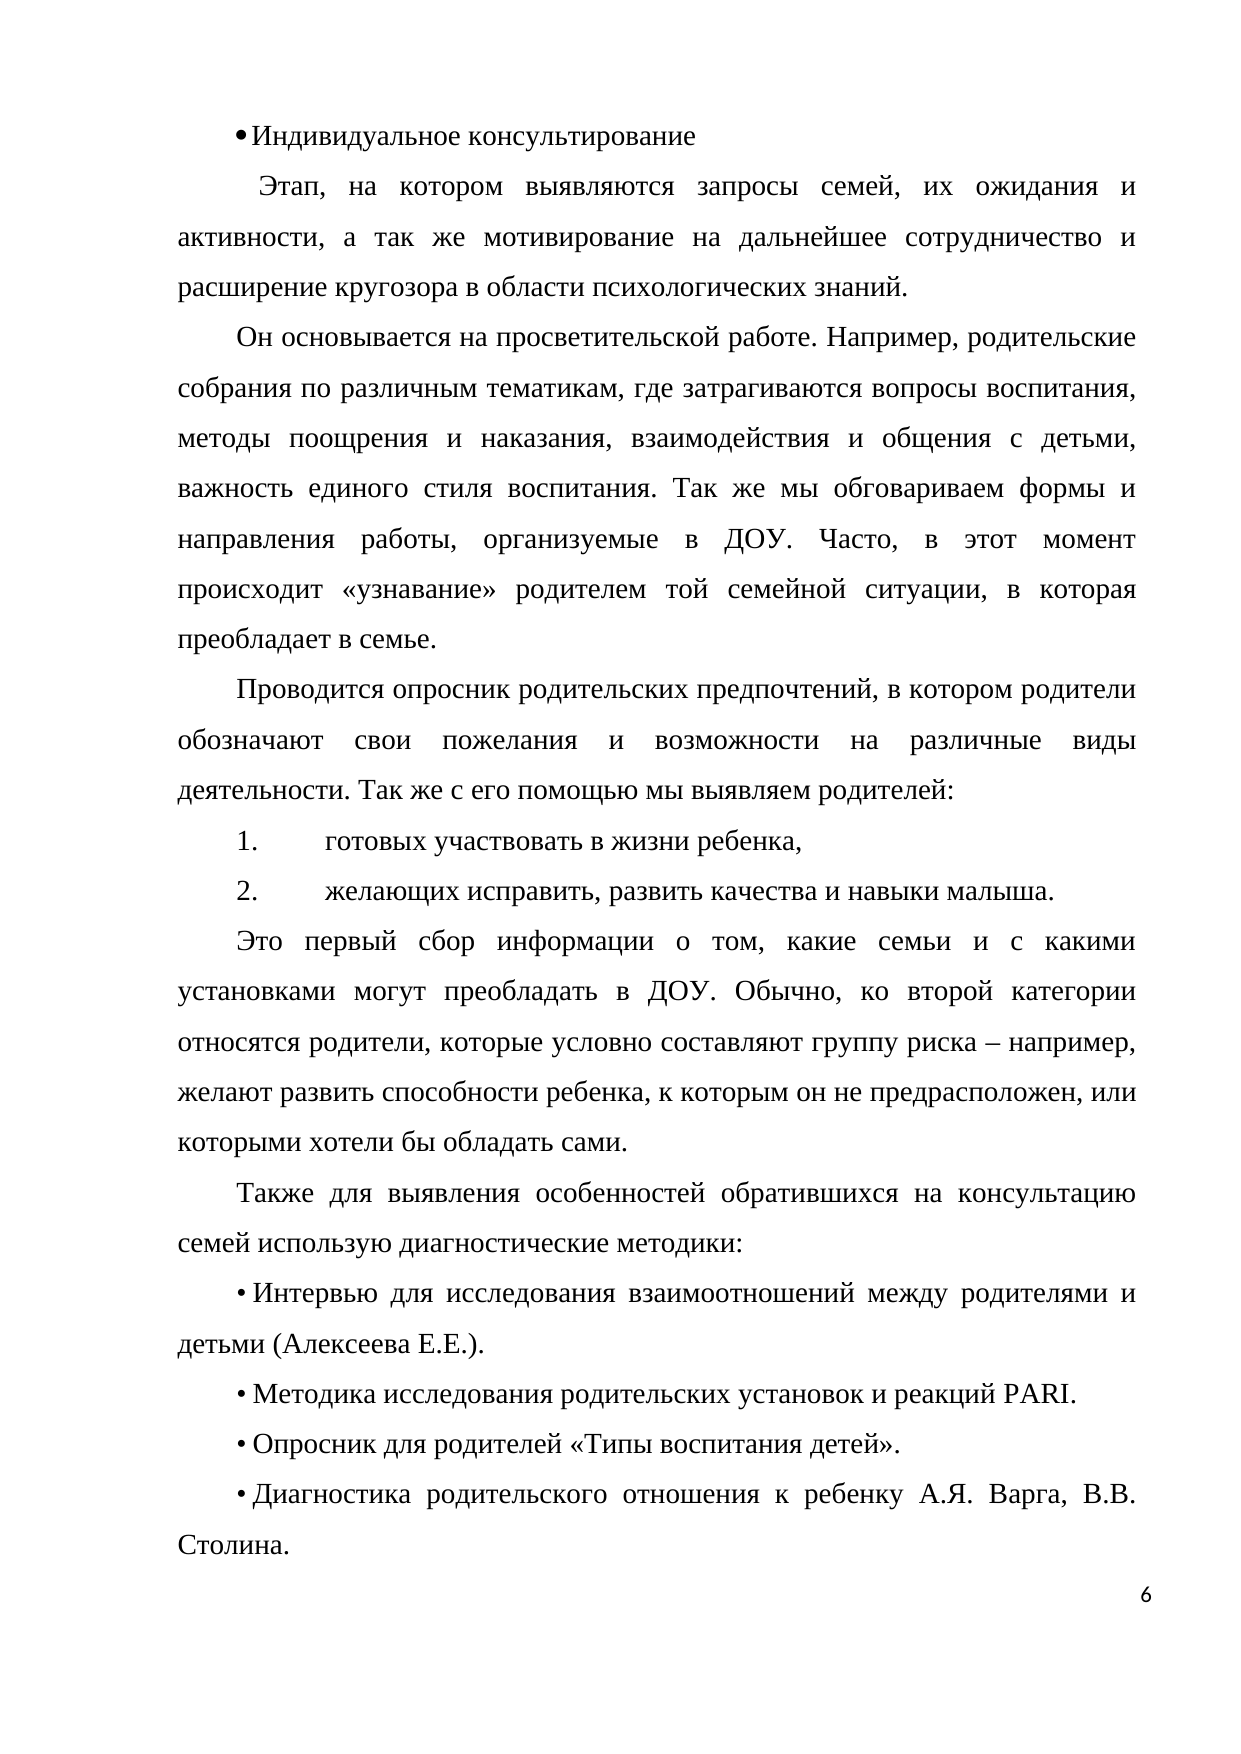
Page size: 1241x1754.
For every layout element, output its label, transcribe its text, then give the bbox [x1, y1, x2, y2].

list готовых участвовать в жизни ребенка, [177, 823, 1137, 856]
list Методика исследования родительских установок и реакций PARI. [177, 1376, 1137, 1409]
text Также для выявления особенностей обратившихся на консультацию семей использую диагностические методики: [177, 1175, 1137, 1259]
list желающих исправить, развить качества и навыки малыша. [177, 873, 1137, 906]
list Опросник для родителей «Типы воспитания детей». [177, 1426, 1137, 1460]
list Это первый сбор информации о том, какие семьи и с какими установками могут преобладать в ДОУ. Обычно, ко второй категории относятся родители, которые условно составляют группу риска – например, желают развить способности ребенка, к которым он не предрасположен, или которыми хотели бы обладать сами. [177, 923, 1137, 1158]
list Индивидуальное консультирование [177, 118, 1137, 152]
list Диагностика родительского отношения к ребенку А.Я. Варга, В.В. Столина. [177, 1477, 1137, 1561]
text Он основывается на просветительской работе. Например, родительские собрания по различным тематикам, где затрагиваются вопросы воспитания, методы поощрения и наказания, взаимодействия и общения с детьми, важность единого стиля воспитания. Так же мы обговариваем формы и направления работы, организуемые в ДОУ. Часто, в этот момент происходит «узнавание» родителем той семейной ситуации, в которая преобладает в семье. [177, 319, 1137, 655]
list Интервью для исследования взаимоотношений между родителями и детьми (Алексеева Е.Е.). [177, 1275, 1137, 1359]
text Проводится опросник родительских предпочтений, в котором родители обозначают свои пожелания и возможности на различные виды деятельности. Так же с его помощью мы выявляем родителей: [177, 672, 1137, 806]
text Этап, на котором выявляются запросы семей, их ожидания и активности, а так же мотивирование на дальнейшее сотрудничество и расширение кругозора в области психологических знаний. [177, 168, 1137, 303]
